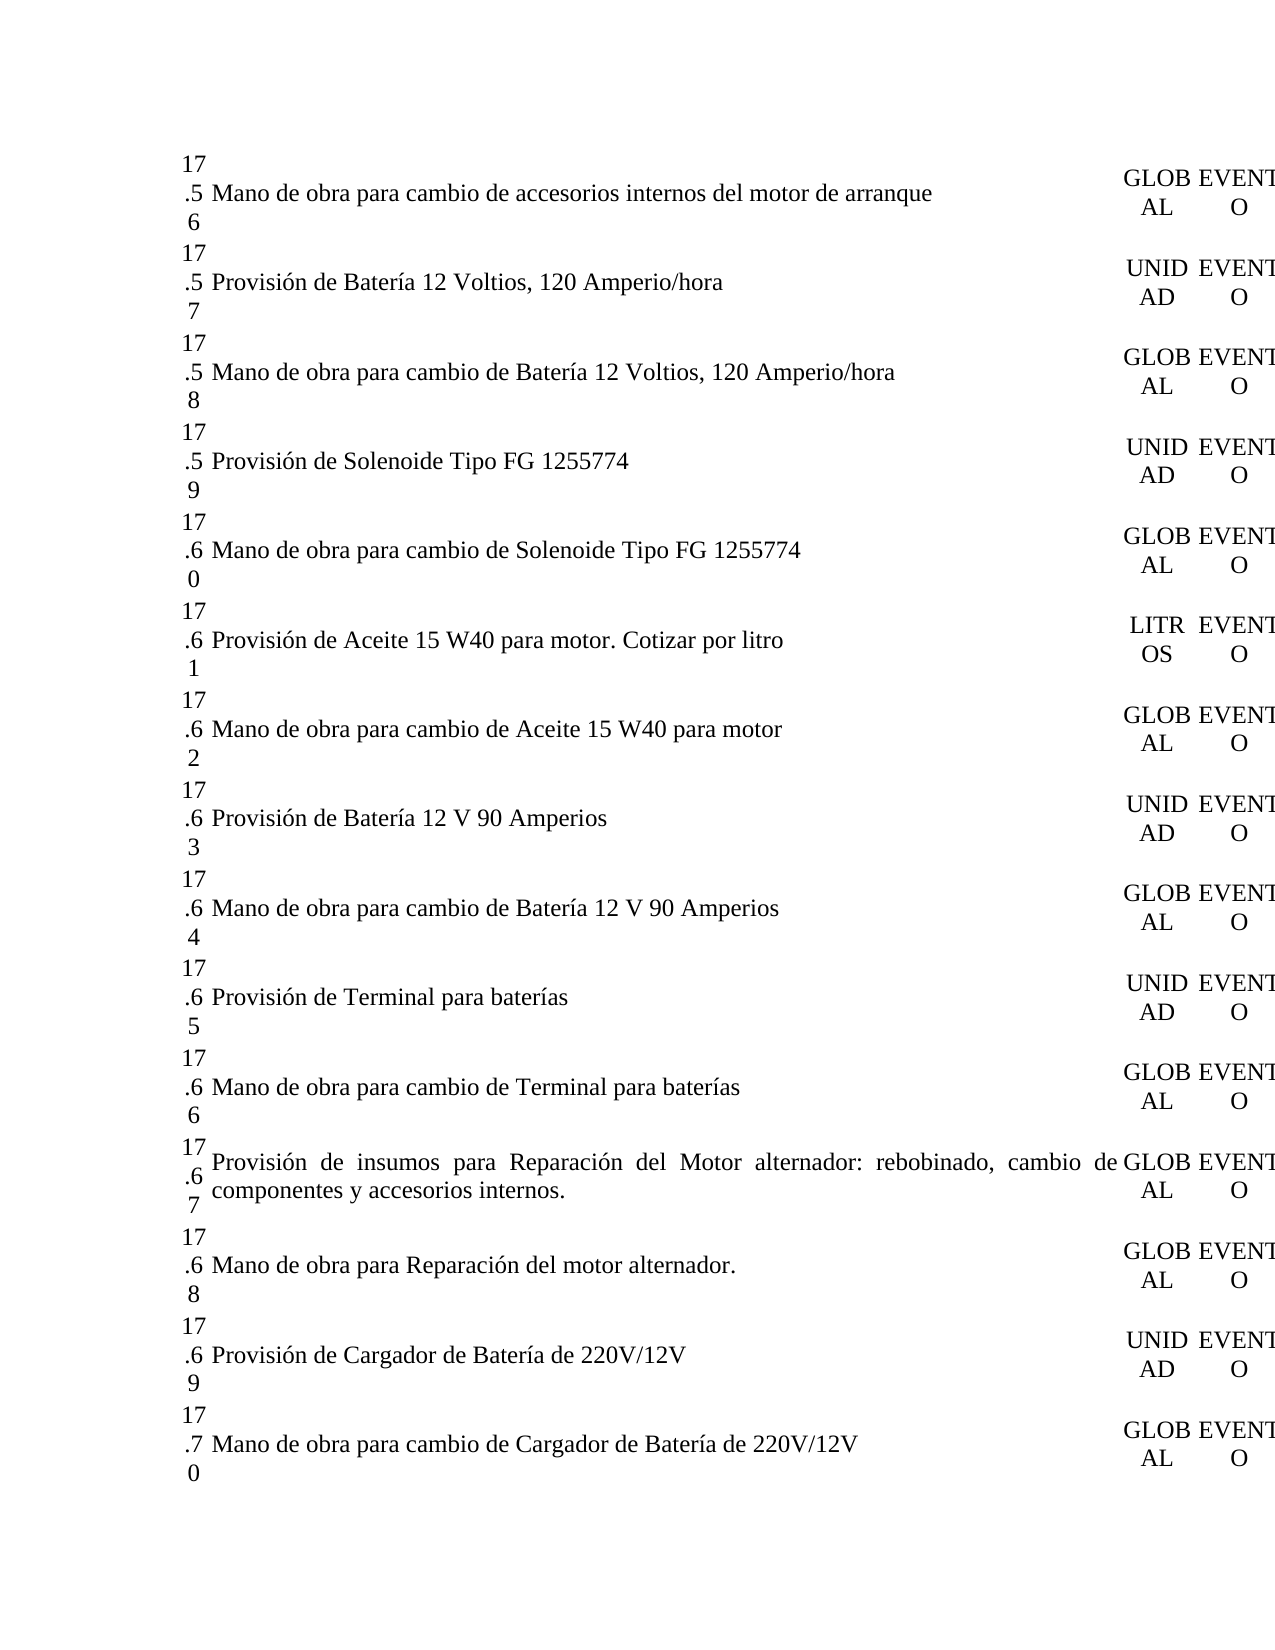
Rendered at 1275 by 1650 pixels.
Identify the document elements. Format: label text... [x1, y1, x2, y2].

table_cell 17.68 [177, 1220, 210, 1309]
table_cell Mano de obra para cambio de Aceite 15 W40 para motor [210, 684, 1121, 773]
table_cell GLOBAL [1121, 1399, 1193, 1488]
table_cell 17.70 [177, 1399, 210, 1488]
table_cell Provisión de Batería 12 Voltios, 120 Amperio/hora [210, 237, 1121, 326]
table_cell 17.58 [177, 326, 210, 416]
table_cell EVENTO [1193, 1220, 1275, 1309]
table_cell EVENTO [1193, 505, 1275, 594]
table_cell 17.63 [177, 773, 210, 863]
table_cell 17.66 [177, 1041, 210, 1131]
table_cell GLOBAL [1121, 684, 1193, 773]
table_cell 17.59 [177, 416, 210, 505]
table_cell UNIDAD [1121, 416, 1193, 505]
table_cell Mano de obra para cambio de Batería 12 Voltios, 120 Amperio/hora [210, 326, 1121, 416]
table_cell EVENTO [1193, 416, 1275, 505]
table_cell Mano de obra para cambio de Terminal para baterías [210, 1041, 1121, 1131]
table_cell Provisión de Cargador de Batería de 220V/12V [210, 1310, 1121, 1399]
table_cell Mano de obra para cambio de Cargador de Batería de 220V/12V [210, 1399, 1121, 1488]
table_cell EVENTO [1193, 148, 1275, 237]
table_cell EVENTO [1193, 1310, 1275, 1399]
table_cell Provisión de Aceite 15 W40 para motor. Cotizar por litro [210, 595, 1121, 684]
table_cell Mano de obra para cambio de Batería 12 V 90 Amperios [210, 863, 1121, 952]
table_cell 17.62 [177, 684, 210, 773]
table_cell 17.67 [177, 1131, 210, 1220]
table_cell 17.64 [177, 863, 210, 952]
table_cell UNIDAD [1121, 1310, 1193, 1399]
table_cell Provisión de Solenoide Tipo FG 1255774 [210, 416, 1121, 505]
table_cell Mano de obra para cambio de accesorios internos del motor de arranque [210, 148, 1121, 237]
table_cell Mano de obra para cambio de Solenoide Tipo FG 1255774 [210, 505, 1121, 594]
table_cell 17.69 [177, 1310, 210, 1399]
table_cell EVENTO [1193, 684, 1275, 773]
table_cell EVENTO [1193, 237, 1275, 326]
table_cell LITROS [1121, 595, 1193, 684]
table_cell GLOBAL [1121, 1220, 1193, 1309]
table_cell EVENTO [1193, 326, 1275, 416]
table_cell Provisión de Batería 12 V 90 Amperios [210, 773, 1121, 863]
table_cell UNIDAD [1121, 952, 1193, 1041]
table_cell GLOBAL [1121, 505, 1193, 594]
table_cell EVENTO [1193, 595, 1275, 684]
table_cell GLOBAL [1121, 1041, 1193, 1131]
table_cell EVENTO [1193, 863, 1275, 952]
table_cell Mano de obra para Reparación del motor alternador. [210, 1220, 1121, 1309]
table_cell GLOBAL [1121, 1131, 1193, 1220]
table_cell 17.65 [177, 952, 210, 1041]
table_cell EVENTO [1193, 1399, 1275, 1488]
table_cell UNIDAD [1121, 237, 1193, 326]
table_cell Provisión de insumos para Reparación del Motor alternador: rebobinado, cambio de componentes y accesorios internos. [210, 1131, 1121, 1220]
table_cell EVENTO [1193, 1041, 1275, 1131]
table_cell GLOBAL [1121, 148, 1193, 237]
table_cell 17.60 [177, 505, 210, 594]
table_cell 17.57 [177, 237, 210, 326]
table_cell 17.61 [177, 595, 210, 684]
table_cell 17.56 [177, 148, 210, 237]
table_cell EVENTO [1193, 952, 1275, 1041]
table_cell EVENTO [1193, 773, 1275, 863]
table_cell EVENTO [1193, 1131, 1275, 1220]
table_cell GLOBAL [1121, 863, 1193, 952]
table_cell Provisión de Terminal para baterías [210, 952, 1121, 1041]
table_cell GLOBAL [1121, 326, 1193, 416]
table_cell UNIDAD [1121, 773, 1193, 863]
